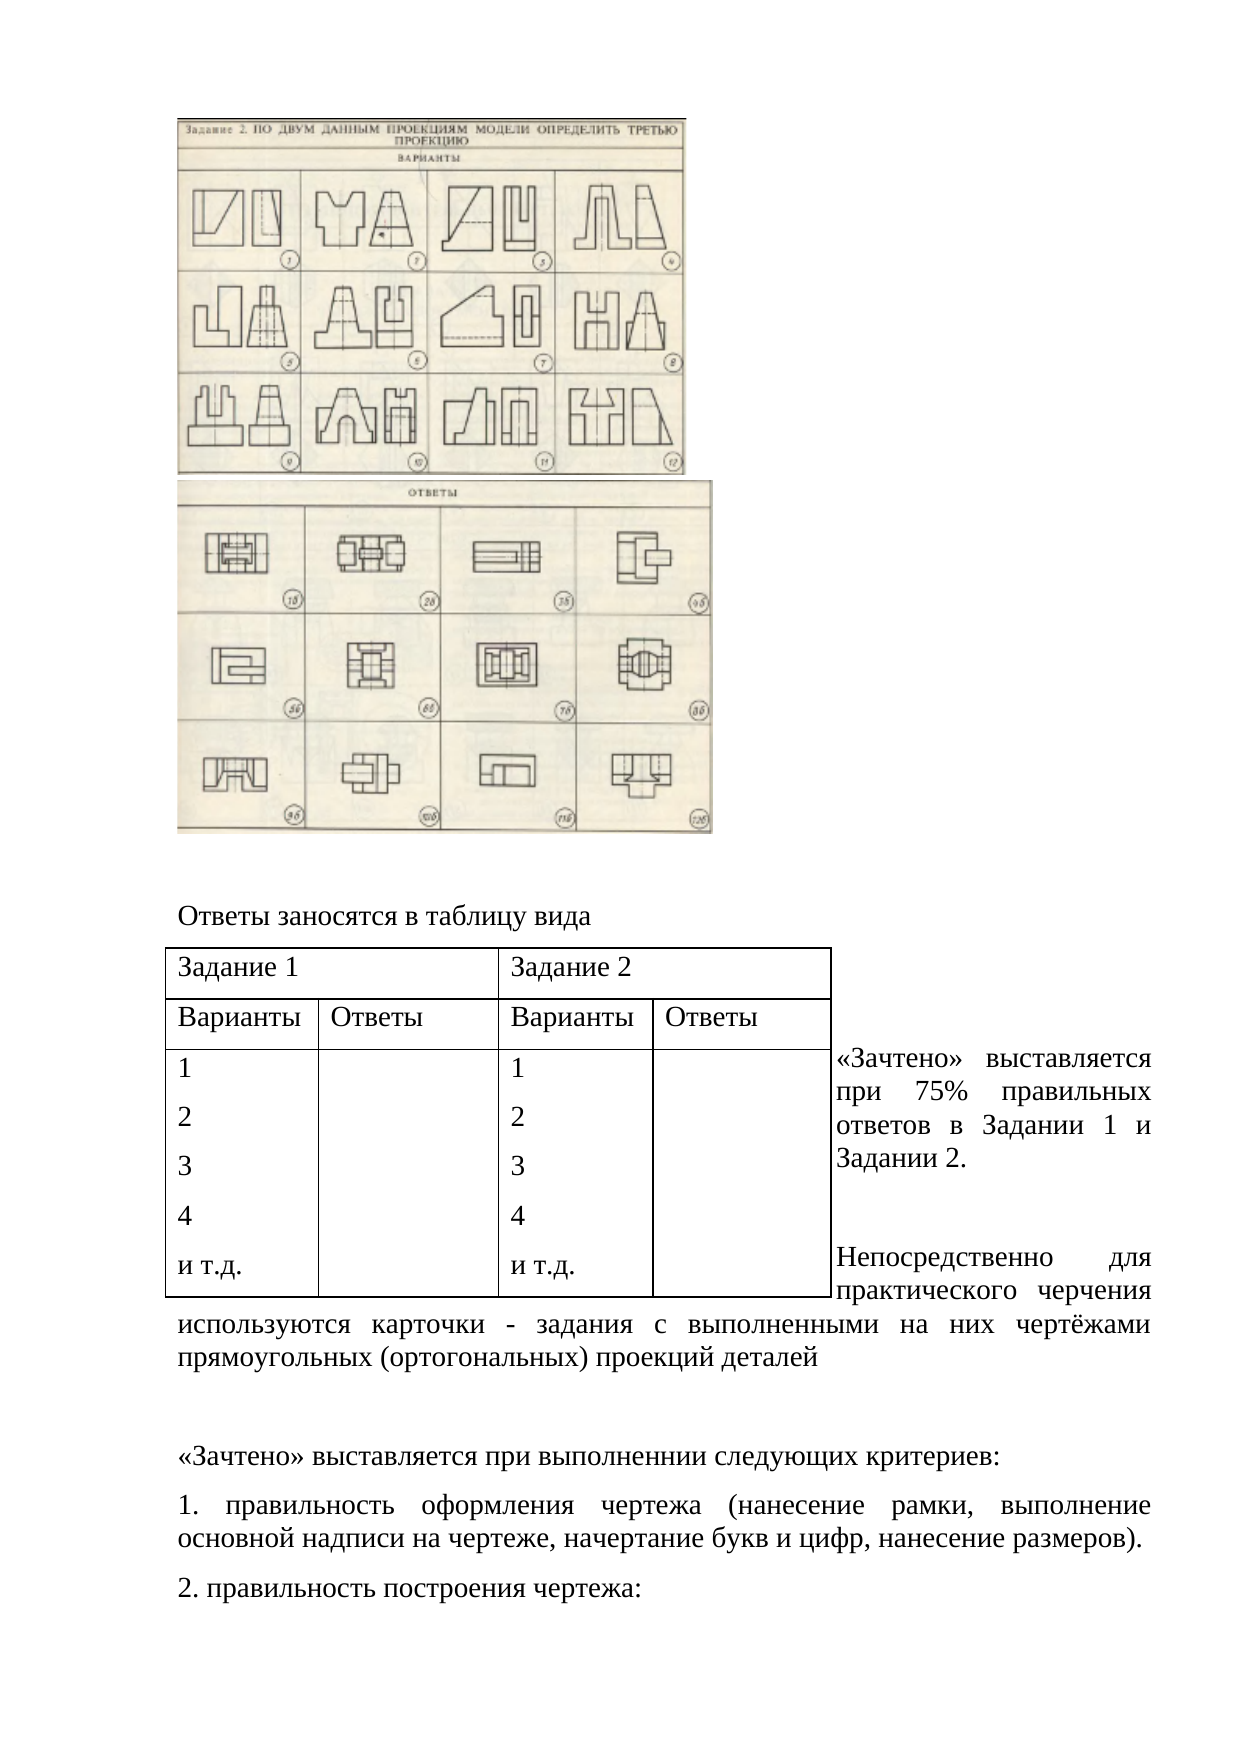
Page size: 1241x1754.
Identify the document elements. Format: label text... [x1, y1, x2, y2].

table_cell Варианты [499, 1000, 652, 1048]
table_header Задание 2 [499, 949, 830, 998]
table_cell Варианты [166, 1000, 318, 1048]
table_cell [654, 1050, 830, 1296]
text Ответы заносятся в таблицу вида [177, 898, 1152, 931]
table_cell 1 2 3 4 и т.д. [166, 1050, 318, 1296]
table_cell Ответы [654, 1000, 830, 1048]
table_cell 1 2 3 4 и т.д. [499, 1050, 652, 1296]
picture [177, 118, 687, 475]
text 1. правильность оформления чертежа (нанесение рамки, выполнение основной надписи на чертеже, начертание букв и цифр, нанесение размеров). [177, 1487, 1152, 1554]
picture [177, 480, 713, 834]
table_cell [319, 1050, 498, 1296]
text «Зачтено» выставляется при выполненнии следующих критериев: [177, 1438, 1152, 1471]
text «Зачтено» выставляется при 75% правильных ответов в Задании 1 и Задании 2. [832, 1040, 1152, 1174]
table_header Задание 1 [166, 949, 498, 998]
text 2. правильность построения чертежа: [177, 1570, 1152, 1603]
text Непосредственно для практического черчения используются карточки - задания с выполненными на них чертёжами прямоугольных (ортогональных) проекций деталей [177, 1239, 1152, 1373]
table_cell Ответы [319, 1000, 498, 1048]
